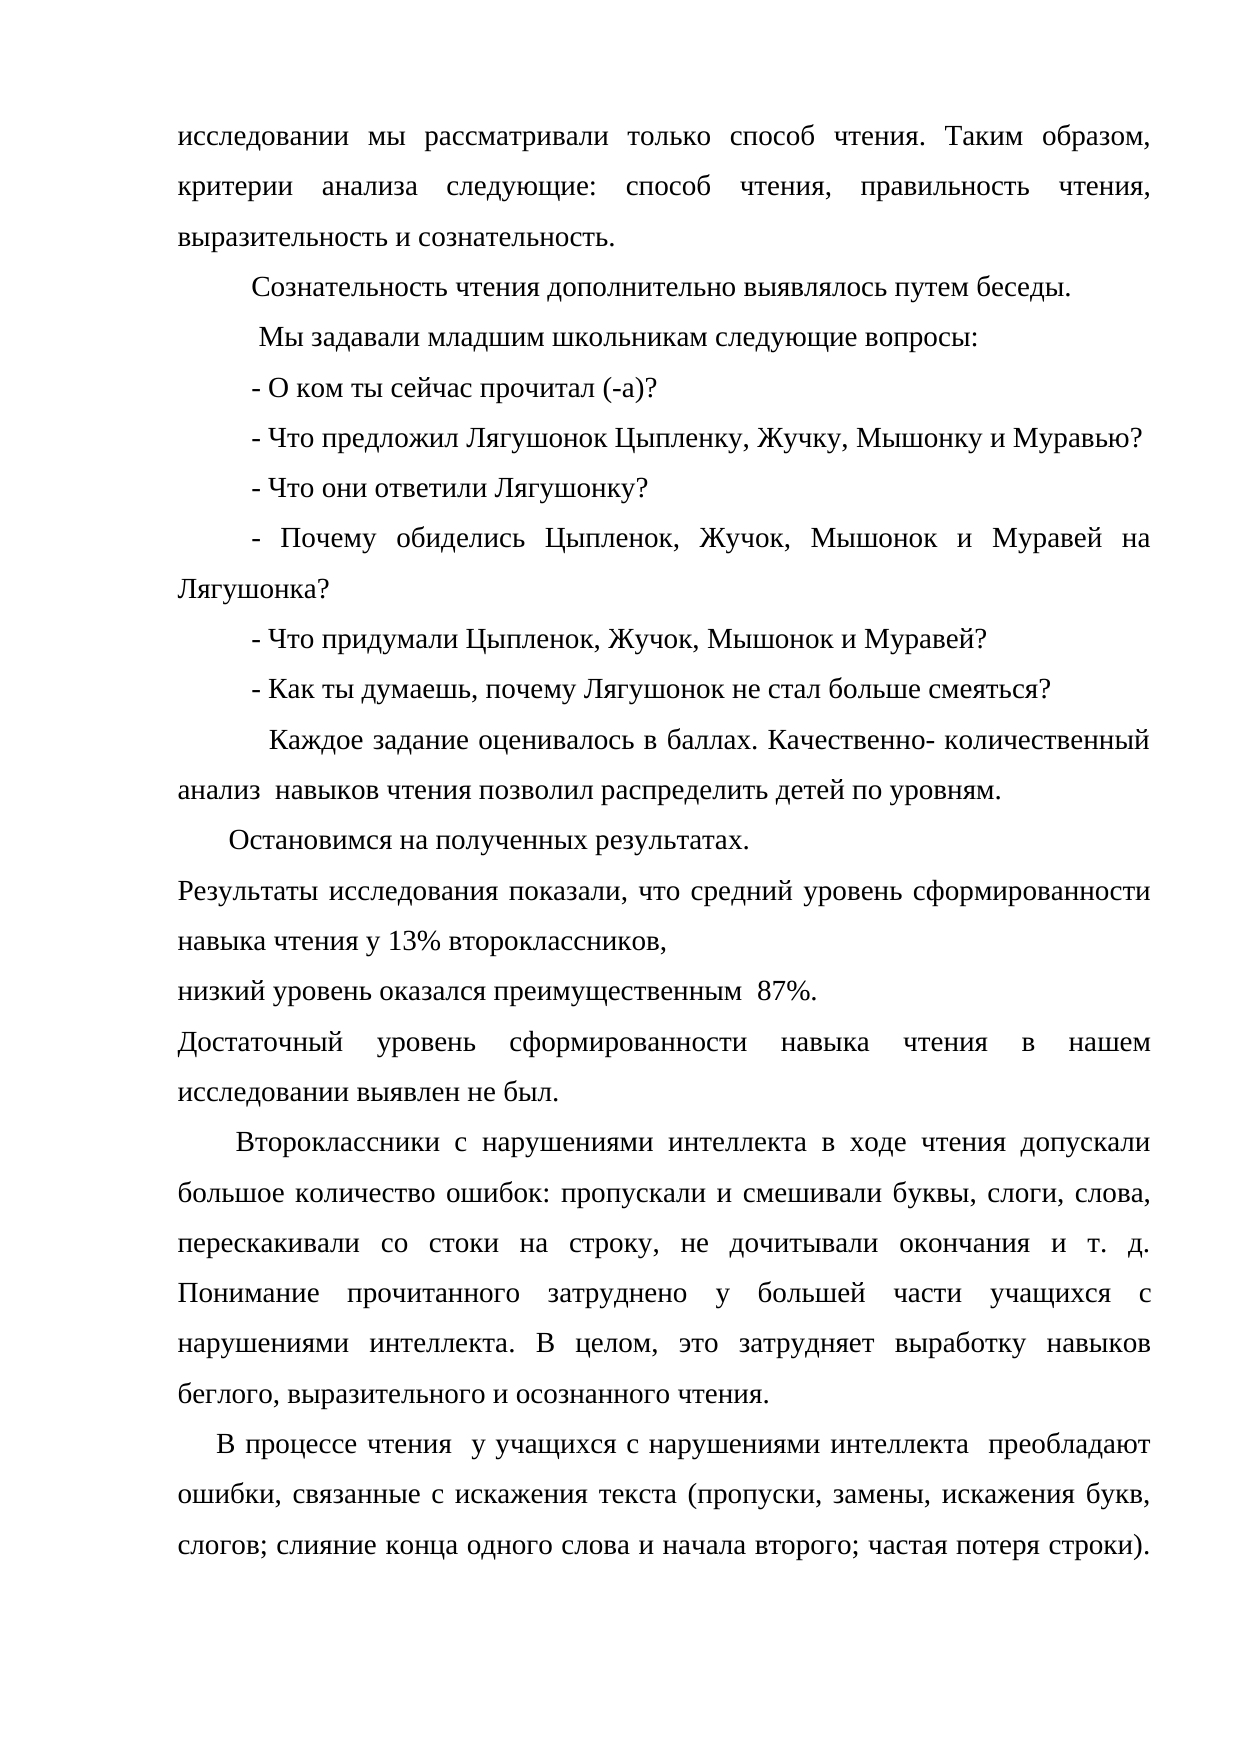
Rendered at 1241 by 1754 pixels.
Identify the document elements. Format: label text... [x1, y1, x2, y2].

text Сознательность чтения дополнительно выявлялось путем беседы. [177, 269, 1152, 303]
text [177, 118, 1152, 252]
text - Как ты думаешь, почему Лягушонок не стал больше смеяться? [177, 672, 1152, 705]
text - Что они ответили Лягушонку? [177, 470, 1152, 504]
text Каждое задание оценивалось в баллах. Качественно- количественный анализ навыков чтения позволил распределить детей по уровням. [177, 722, 1152, 806]
text Второклассники с нарушениями интеллекта в ходе чтения допускали большое количество ошибок: пропускали и смешивали буквы, слоги, слова, перескакивали со стоки на строку, не дочитывали окончания и т. д. Понимание прочитанного затруднено у большей части учащихся с нарушениями интеллекта. В целом, это затрудняет выработку навыков беглого, выразительного и осознанного чтения. [177, 1124, 1152, 1409]
text Остановимся на полученных результатах. [177, 822, 1152, 856]
text Достаточный уровень сформированности навыка чтения в нашем исследовании выявлен не был. [177, 1024, 1152, 1108]
text - Что придумали Цыпленок, Жучок, Мышонок и Муравей? [177, 621, 1152, 655]
text низкий уровень оказался преимущественным 87%. [177, 973, 1152, 1007]
text Мы задавали младшим школьникам следующие вопросы: [177, 319, 1152, 353]
text - Что предложил Лягушонок Цыпленку, Жучку, Мышонку и Муравью? [177, 420, 1152, 453]
text - Почему обиделись Цыпленок, Жучок, Мышонок и Муравей на Лягушонка? [177, 521, 1152, 604]
text - О ком ты сейчас прочитал (-а)? [177, 370, 1152, 403]
text Результаты исследования показали, что средний уровень сформированности навыка чтения у 13% второклассников, [177, 873, 1152, 957]
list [177, 1426, 1152, 1560]
